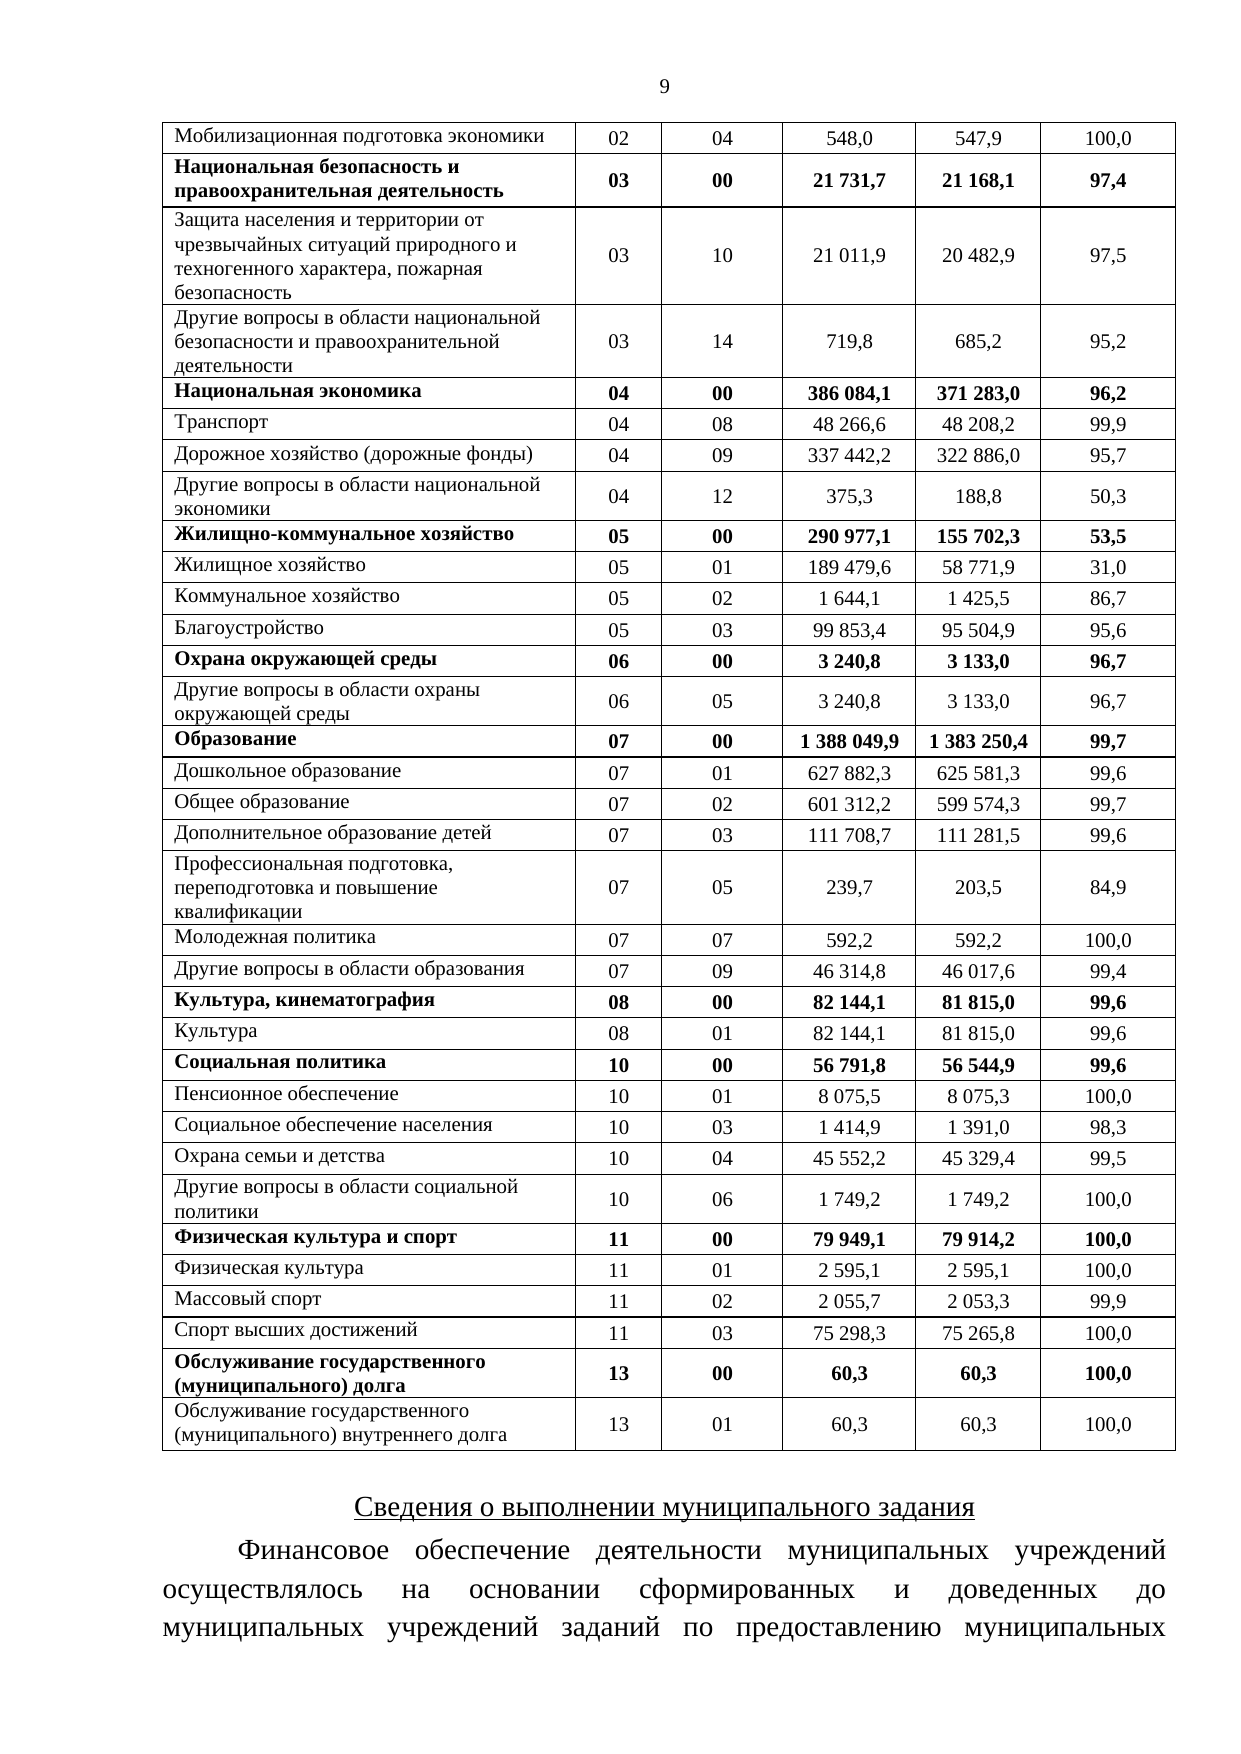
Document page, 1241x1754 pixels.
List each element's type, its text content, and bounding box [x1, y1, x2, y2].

table_cell 239,7 [783, 851, 915, 923]
table_cell 07 [662, 925, 782, 955]
table_cell 99,7 [1041, 789, 1175, 819]
table_cell 10 [576, 1112, 661, 1142]
table_cell Дополнительное образование детей [163, 820, 575, 850]
table_cell 06 [576, 677, 661, 725]
table_cell 60,3 [783, 1398, 915, 1450]
table_cell 84,9 [1041, 851, 1175, 923]
table_cell 188,8 [916, 472, 1040, 520]
table_cell 1 391,0 [916, 1112, 1040, 1142]
table_cell 96,7 [1041, 646, 1175, 676]
table_cell 00 [662, 987, 782, 1017]
table_cell Транспорт [163, 409, 575, 439]
table_cell 100,0 [1041, 1255, 1175, 1285]
table_cell 00 [662, 726, 782, 756]
table_cell 719,8 [783, 305, 915, 377]
table_cell Жилищное хозяйство [163, 552, 575, 582]
table_cell 2 055,7 [783, 1286, 915, 1316]
table_cell 05 [576, 583, 661, 613]
table_cell 82 144,1 [783, 987, 915, 1017]
table_cell 100,0 [1041, 1224, 1175, 1254]
table_cell 97,5 [1041, 208, 1175, 304]
table_cell 00 [662, 154, 782, 206]
table_cell Молодежная политика [163, 925, 575, 955]
table_cell 46 017,6 [916, 956, 1040, 986]
table_cell 95 504,9 [916, 615, 1040, 645]
table_cell 386 084,1 [783, 378, 915, 408]
table_cell 04 [576, 440, 661, 471]
table_cell Пенсионное обеспечение [163, 1081, 575, 1111]
table_cell 96,7 [1041, 677, 1175, 725]
table_cell 100,0 [1041, 123, 1175, 153]
table_cell 46 314,8 [783, 956, 915, 986]
table_cell 05 [576, 552, 661, 582]
table_cell Массовый спорт [163, 1286, 575, 1316]
table_cell 02 [662, 1286, 782, 1316]
table_cell Культура [163, 1018, 575, 1048]
table_cell Образование [163, 726, 575, 756]
table_cell 375,3 [783, 472, 915, 520]
table_cell 95,2 [1041, 305, 1175, 377]
table_cell 95,6 [1041, 615, 1175, 645]
table_cell 599 574,3 [916, 789, 1040, 819]
table_cell 11 [576, 1224, 661, 1254]
table_cell 290 977,1 [783, 521, 915, 551]
table_cell 07 [576, 820, 661, 850]
table_cell 09 [662, 440, 782, 471]
table_cell Спорт высших достижений [163, 1318, 575, 1348]
table_cell Коммунальное хозяйство [163, 583, 575, 613]
table_cell 2 595,1 [916, 1255, 1040, 1285]
table_cell 00 [662, 1349, 782, 1397]
table_cell 371 283,0 [916, 378, 1040, 408]
table_cell Другие вопросы в области охраны окружающей среды [163, 677, 575, 725]
table_cell 100,0 [1041, 925, 1175, 955]
table_cell 05 [662, 677, 782, 725]
table_cell 60,3 [916, 1398, 1040, 1450]
table_cell Другие вопросы в области образования [163, 956, 575, 986]
table_cell Национальная безопасность и правоохранительная деятельность [163, 154, 575, 206]
table_cell 99,4 [1041, 956, 1175, 986]
table_cell 07 [576, 925, 661, 955]
table_cell 155 702,3 [916, 521, 1040, 551]
table_cell Дорожное хозяйство (дорожные фонды) [163, 440, 575, 471]
table_cell 8 075,3 [916, 1081, 1040, 1111]
table_cell 07 [576, 956, 661, 986]
table_cell 3 133,0 [916, 677, 1040, 725]
table_cell 99,6 [1041, 820, 1175, 850]
table_cell 03 [576, 305, 661, 377]
table_cell 75 298,3 [783, 1318, 915, 1348]
table_cell 06 [662, 1175, 782, 1223]
table_cell 08 [576, 987, 661, 1017]
table_cell 111 708,7 [783, 820, 915, 850]
table_cell 45 329,4 [916, 1143, 1040, 1173]
table_cell Жилищно-коммунальное хозяйство [163, 521, 575, 551]
table_cell 547,9 [916, 123, 1040, 153]
table_cell Охрана окружающей среды [163, 646, 575, 676]
table_cell 31,0 [1041, 552, 1175, 582]
table_cell 95,7 [1041, 440, 1175, 471]
table_cell 1 644,1 [783, 583, 915, 613]
table_cell 03 [662, 820, 782, 850]
table_cell 06 [576, 646, 661, 676]
table_cell Социальная политика [163, 1050, 575, 1080]
table_cell 02 [576, 123, 661, 153]
table_cell 04 [662, 1143, 782, 1173]
table_cell 10 [576, 1143, 661, 1173]
table_cell Дошкольное образование [163, 758, 575, 788]
table_cell Обслуживание государственного (муниципального) внутреннего долга [163, 1398, 575, 1450]
table_cell 03 [662, 615, 782, 645]
table_cell 11 [576, 1286, 661, 1316]
table_cell 97,4 [1041, 154, 1175, 206]
table_cell 100,0 [1041, 1318, 1175, 1348]
table_cell 03 [662, 1112, 782, 1142]
table_cell 56 544,9 [916, 1050, 1040, 1080]
table_cell 11 [576, 1318, 661, 1348]
table_cell 60,3 [783, 1349, 915, 1397]
table_cell 99,6 [1041, 987, 1175, 1017]
table_cell 82 144,1 [783, 1018, 915, 1048]
table_cell 48 208,2 [916, 409, 1040, 439]
table_cell 86,7 [1041, 583, 1175, 613]
text Сведения о выполнении муниципального задания [162, 1489, 1167, 1523]
table_cell 100,0 [1041, 1398, 1175, 1450]
table_cell 99 853,4 [783, 615, 915, 645]
table_cell 50,3 [1041, 472, 1175, 520]
table_cell 8 075,5 [783, 1081, 915, 1111]
table_cell 99,6 [1041, 1018, 1175, 1048]
table_cell 56 791,8 [783, 1050, 915, 1080]
table_cell 99,6 [1041, 758, 1175, 788]
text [162, 1532, 1167, 1643]
table_cell 03 [662, 1318, 782, 1348]
table_cell 625 581,3 [916, 758, 1040, 788]
table_cell 3 240,8 [783, 677, 915, 725]
table_cell 00 [662, 521, 782, 551]
table_cell 2 595,1 [783, 1255, 915, 1285]
table_cell 01 [662, 758, 782, 788]
table_cell Другие вопросы в области национальной безопасности и правоохранительной деятельности [163, 305, 575, 377]
table_cell Охрана семьи и детства [163, 1143, 575, 1173]
table_cell 601 312,2 [783, 789, 915, 819]
table_cell 02 [662, 789, 782, 819]
table_cell 100,0 [1041, 1081, 1175, 1111]
table_cell 3 133,0 [916, 646, 1040, 676]
table_cell 548,0 [783, 123, 915, 153]
table_cell Культура, кинематография [163, 987, 575, 1017]
table_cell 12 [662, 472, 782, 520]
table_cell 100,0 [1041, 1175, 1175, 1223]
table_cell 10 [662, 208, 782, 304]
table_cell 10 [576, 1175, 661, 1223]
table_cell 00 [662, 646, 782, 676]
table_cell 13 [576, 1398, 661, 1450]
table_cell 96,2 [1041, 378, 1175, 408]
table_cell 05 [576, 615, 661, 645]
table_cell 08 [662, 409, 782, 439]
table_cell 99,7 [1041, 726, 1175, 756]
table_cell 79 914,2 [916, 1224, 1040, 1254]
table_cell 81 815,0 [916, 987, 1040, 1017]
table_cell 11 [576, 1255, 661, 1285]
table_cell 99,5 [1041, 1143, 1175, 1173]
table_cell 04 [576, 378, 661, 408]
table_cell 05 [576, 521, 661, 551]
table_cell 07 [576, 851, 661, 923]
table_cell 53,5 [1041, 521, 1175, 551]
table_cell 01 [662, 552, 782, 582]
table_cell Обслуживание государственного (муниципального) долга [163, 1349, 575, 1397]
table_cell 2 053,3 [916, 1286, 1040, 1316]
table_cell 58 771,9 [916, 552, 1040, 582]
table_cell Социальное обеспечение населения [163, 1112, 575, 1142]
table_cell 21 168,1 [916, 154, 1040, 206]
table_cell Физическая культура и спорт [163, 1224, 575, 1254]
table_cell 04 [662, 123, 782, 153]
table_cell 04 [576, 472, 661, 520]
table_cell Общее образование [163, 789, 575, 819]
table_cell 98,3 [1041, 1112, 1175, 1142]
table_cell 1 425,5 [916, 583, 1040, 613]
table_cell 20 482,9 [916, 208, 1040, 304]
table_cell 10 [576, 1050, 661, 1080]
table_cell 09 [662, 956, 782, 986]
table_cell 03 [576, 154, 661, 206]
table_cell 07 [576, 789, 661, 819]
table_cell 13 [576, 1349, 661, 1397]
table_cell 627 882,3 [783, 758, 915, 788]
table_cell 592,2 [916, 925, 1040, 955]
table_cell 03 [576, 208, 661, 304]
table_cell 05 [662, 851, 782, 923]
table_cell 21 011,9 [783, 208, 915, 304]
table_cell Защита населения и территории от чрезвычайных ситуаций природного и техногенного характера, пожарная безопасность [163, 208, 575, 304]
table_cell Мобилизационная подготовка экономики [163, 123, 575, 153]
table_cell 337 442,2 [783, 440, 915, 471]
table_cell 48 266,6 [783, 409, 915, 439]
table_cell 01 [662, 1081, 782, 1111]
table_cell 01 [662, 1255, 782, 1285]
table_cell 00 [662, 378, 782, 408]
table_cell 1 388 049,9 [783, 726, 915, 756]
table_cell Другие вопросы в области национальной экономики [163, 472, 575, 520]
table_cell 45 552,2 [783, 1143, 915, 1173]
table_cell 60,3 [916, 1349, 1040, 1397]
table_cell 1 414,9 [783, 1112, 915, 1142]
table_cell 04 [576, 409, 661, 439]
table_cell 1 749,2 [916, 1175, 1040, 1223]
table_cell 21 731,7 [783, 154, 915, 206]
table_cell 07 [576, 758, 661, 788]
table_cell 99,6 [1041, 1050, 1175, 1080]
table_cell 10 [576, 1081, 661, 1111]
table_cell 02 [662, 583, 782, 613]
table_cell Физическая культура [163, 1255, 575, 1285]
table_cell 81 815,0 [916, 1018, 1040, 1048]
table_cell 00 [662, 1224, 782, 1254]
table_cell 1 749,2 [783, 1175, 915, 1223]
table_cell 00 [662, 1050, 782, 1080]
table_cell 322 886,0 [916, 440, 1040, 471]
table_cell Благоустройство [163, 615, 575, 645]
table_cell Профессиональная подготовка, переподготовка и повышение квалификации [163, 851, 575, 923]
table_cell 75 265,8 [916, 1318, 1040, 1348]
table_cell Национальная экономика [163, 378, 575, 408]
table_cell 100,0 [1041, 1349, 1175, 1397]
table_cell 189 479,6 [783, 552, 915, 582]
table_cell 79 949,1 [783, 1224, 915, 1254]
table_cell 01 [662, 1018, 782, 1048]
table_cell 08 [576, 1018, 661, 1048]
table_cell 01 [662, 1398, 782, 1450]
table_cell 592,2 [783, 925, 915, 955]
table_cell 1 383 250,4 [916, 726, 1040, 756]
table_cell 99,9 [1041, 1286, 1175, 1316]
table_cell 203,5 [916, 851, 1040, 923]
table_cell 14 [662, 305, 782, 377]
table_cell 3 240,8 [783, 646, 915, 676]
table_cell 685,2 [916, 305, 1040, 377]
table_cell 07 [576, 726, 661, 756]
table_cell Другие вопросы в области социальной политики [163, 1175, 575, 1223]
table_cell 99,9 [1041, 409, 1175, 439]
table_cell 111 281,5 [916, 820, 1040, 850]
